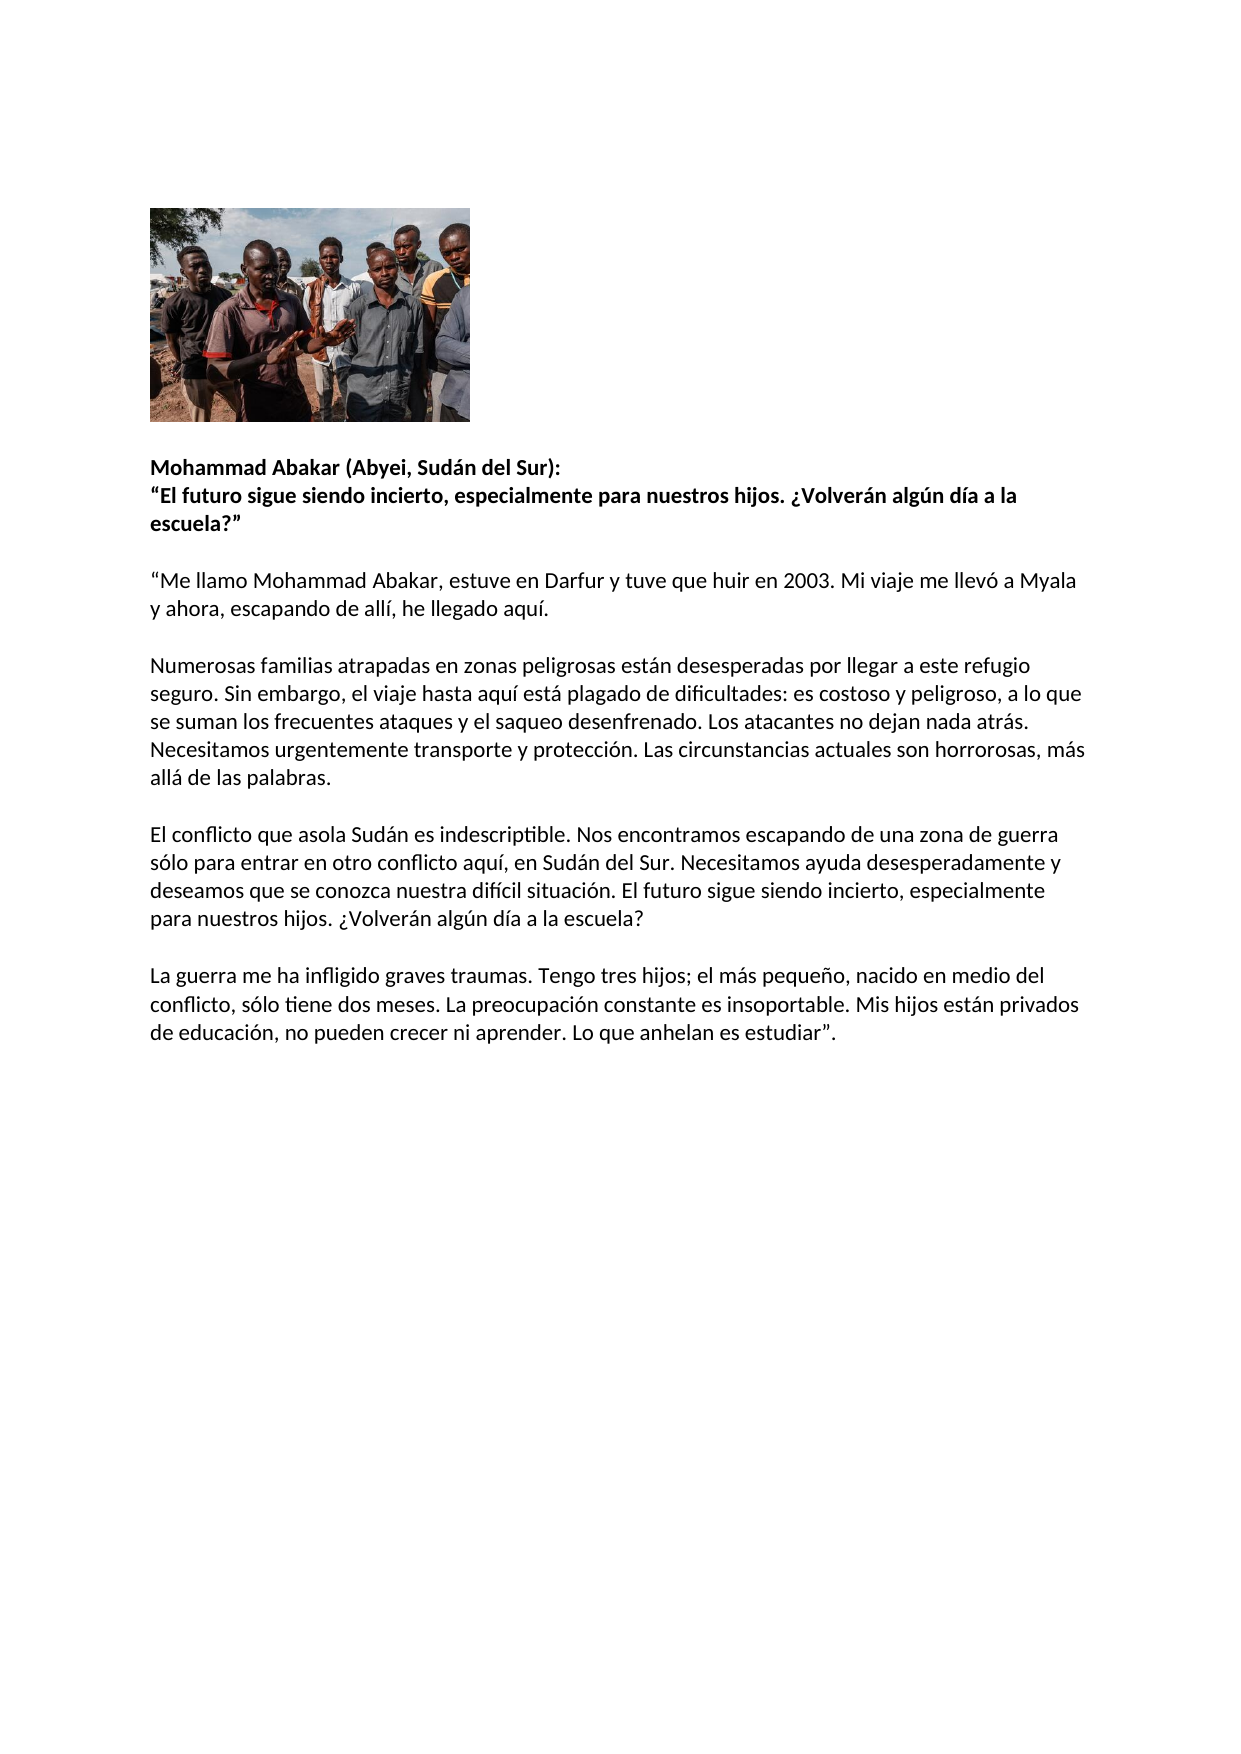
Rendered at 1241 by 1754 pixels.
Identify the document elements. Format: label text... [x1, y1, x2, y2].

text El conflicto que asola Sudán es indescriptible. Nos encontramos escapando de una zona de guerra sólo para entrar en otro conflicto aquí, en Sudán del Sur. Necesitamos ayuda desesperadamente y deseamos que se conozca nuestra difícil situación. El futuro sigue siendo incierto, especialmente para nuestros hijos. ¿Volverán algún día a la escuela? [150, 820, 1090, 932]
text La guerra me ha infligido graves traumas. Tengo tres hijos; el más pequeño, nacido en medio del conflicto, sólo tiene dos meses. La preocupación constante es insoportable. Mis hijos están privados de educación, no pueden crecer ni aprender. Lo que anhelan es estudiar”. [150, 962, 1090, 1046]
picture [150, 208, 470, 422]
text “Me llamo Mohammad Abakar, estuve en Darfur y tuve que huir en 2003. Mi viaje me llevó a Myala y ahora, escapando de allí, he llegado aquí. [150, 566, 1090, 622]
text Numerosas familias atrapadas en zonas peligrosas están desesperadas por llegar a este refugio seguro. Sin embargo, el viaje hasta aquí está plagado de dificultades: es costoso y peligroso, a lo que se suman los frecuentes ataques y el saqueo desenfrenado. Los atacantes no dejan nada atrás. Necesitamos urgentemente transporte y protección. Las circunstancias actuales son horrorosas, más allá de las palabras. [150, 651, 1090, 791]
text Mohammad Abakar (Abyei, Sudán del Sur): “El futuro sigue siendo incierto, especialmente para nuestros hijos. ¿Volverán algún día a la escuela?” [150, 453, 1090, 537]
